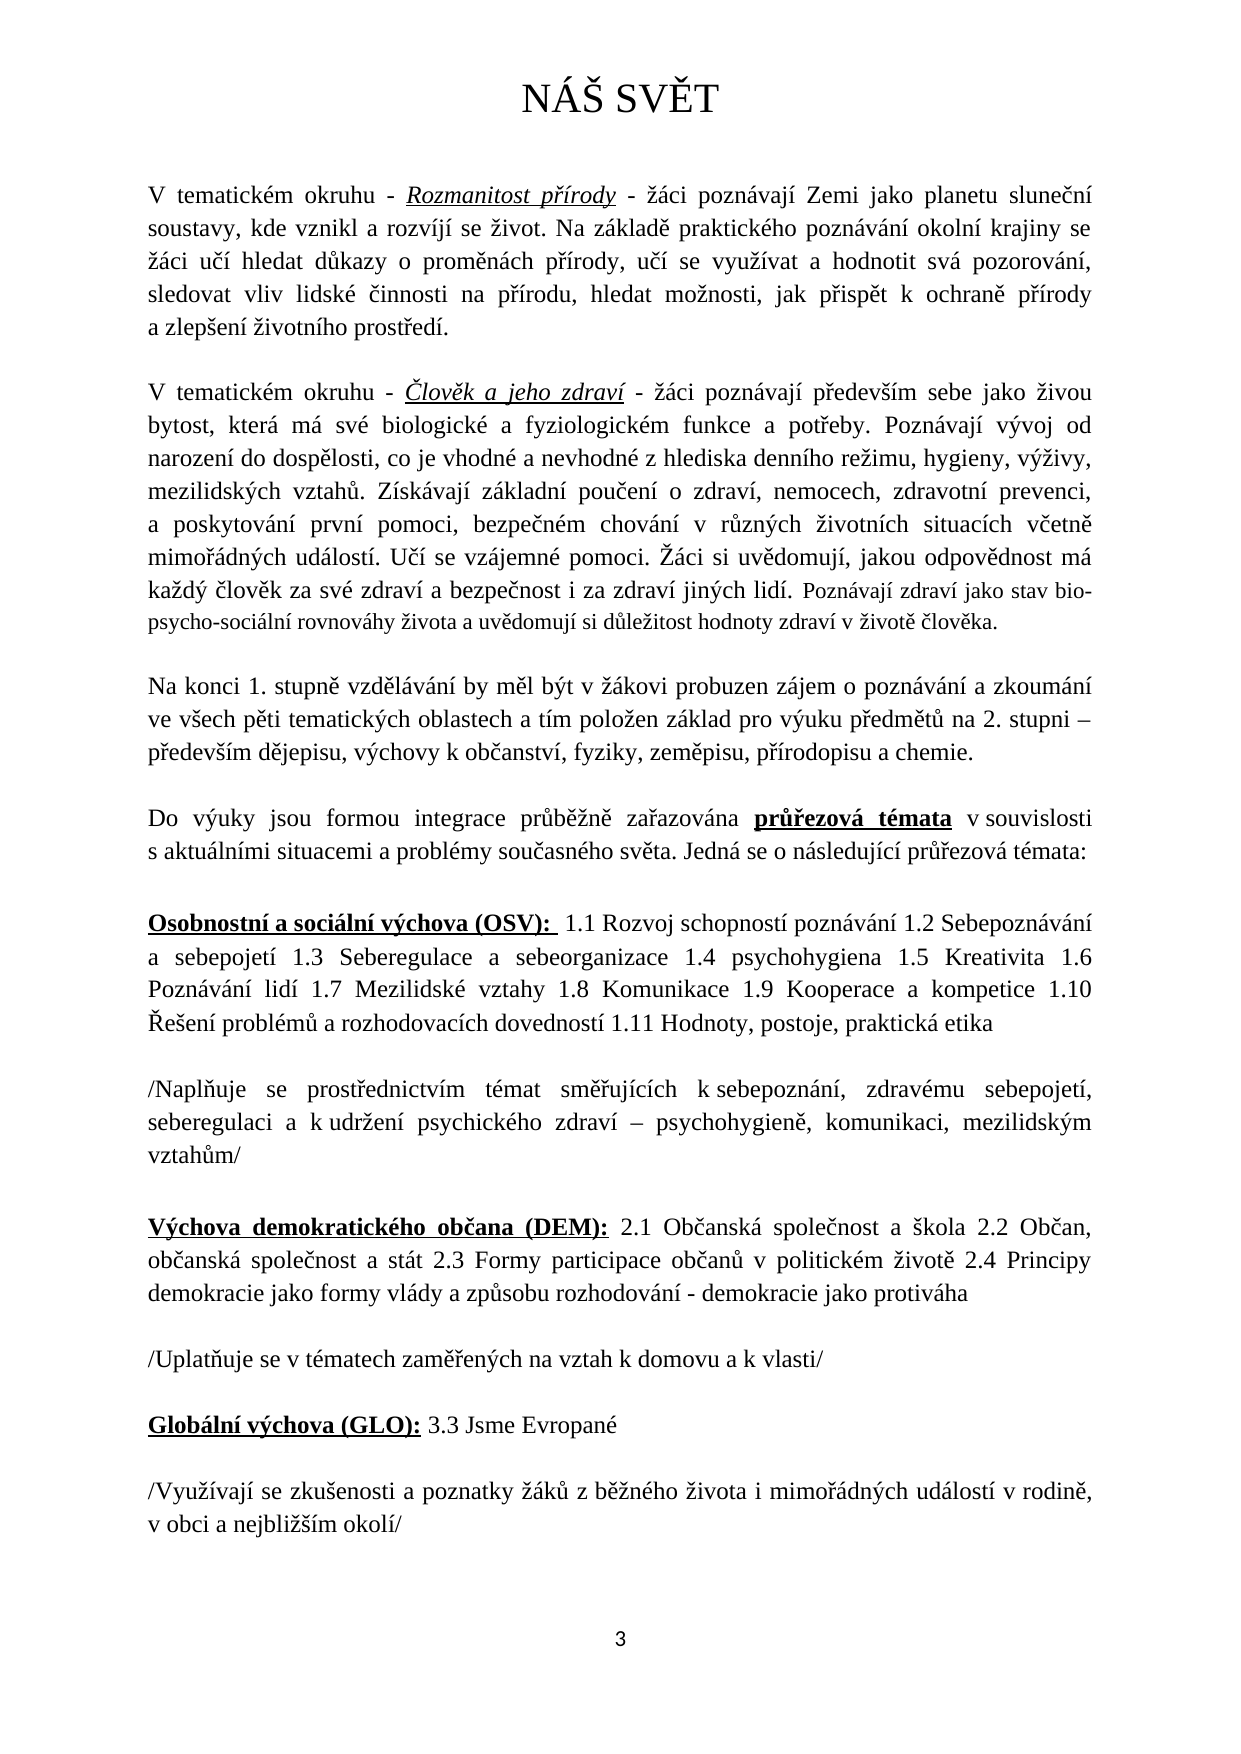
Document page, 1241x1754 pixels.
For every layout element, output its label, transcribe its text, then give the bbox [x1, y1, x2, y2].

text Globální výchova (GLO): 3.3 Jsme Evropané [148, 1410, 1092, 1439]
text V tematickém okruhu - Rozmanitost přírody - žáci poznávají Zemi jako planetu sluneční soustavy, kde vznikl a rozvíjí se život. Na základě praktického poznávání okolní krajiny se žáci učí hledat důkazy o proměnách přírody, učí se využívat a hodnotit svá pozorování, sledovat vliv lidské činnosti na přírodu, hledat možnosti, jak přispět k ochraně přírody a zlepšení životního prostředí. [148, 180, 1092, 341]
text Do výuky jsou formou integrace průběžně zařazována průřezová témata v souvislosti s aktuálními situacemi a problémy současného světa. Jedná se o následující průřezová témata: [148, 803, 1092, 865]
text Na konci 1. stupně vzdělávání by měl být v žákovi probuzen zájem o poznávání a zkoumání ve všech pěti tematických oblastech a tím položen základ pro výuku předmětů na 2. stupni – především dějepisu, výchovy k občanství, fyziky, zeměpisu, přírodopisu a chemie. [148, 671, 1092, 766]
text /Využívají se zkušenosti a poznatky žáků z běžného života i mimořádných událostí v rodině, v obci a nejbližším okolí/ [148, 1476, 1092, 1538]
text /Uplatňuje se v tématech zaměřených na vztah k domovu a k vlasti/ [148, 1344, 1092, 1373]
text Výchova demokratického občana (DEM): 2.1 Občanská společnost a škola 2.2 Občan, občanská společnost a stát 2.3 Formy participace občanů v politickém životě 2.4 Principy demokracie jako formy vlády a způsobu rozhodování - demokracie jako protiváha [148, 1212, 1092, 1307]
text V tematickém okruhu - Člověk a jeho zdraví - žáci poznávají především sebe jako živou bytost, která má své biologické a fyziologickém funkce a potřeby. Poznávají vývoj od narození do dospělosti, co je vhodné a nevhodné z hlediska denního režimu, hygieny, výživy, mezilidských vztahů. Získávají základní poučení o zdraví, nemocech, zdravotní prevenci, a poskytování první pomoci, bezpečném chování v různých životních situacích včetně mimořádných událostí. Učí se vzájemné pomoci. Žáci si uvědomují, jakou odpovědnost má každý člověk za své zdraví a bezpečnost i za zdraví jiných lidí. Poznávají zdraví jako stav bio-psycho-sociální rovnováhy života a uvědomují si důležitost hodnoty zdraví v životě člověka. [148, 377, 1092, 634]
text /Naplňuje se prostřednictvím témat směřujících k sebepoznání, zdravému sebepojetí, seberegulaci a k udržení psychického zdraví – psychohygieně, komunikaci, mezilidským vztahům/ [148, 1074, 1092, 1168]
text Osobnostní a sociální výchova (OSV): 1.1 Rozvoj schopností poznávání 1.2 Sebepoznávání a sebepojetí 1.3 Seberegulace a sebeorganizace 1.4 psychohygiena 1.5 Kreativita 1.6 Poznávání lidí 1.7 Mezilidské vztahy 1.8 Komunikace 1.9 Kooperace a kompetice 1.10 Řešení problémů a rozhodovacích dovedností 1.11 Hodnoty, postoje, praktická etika [148, 908, 1092, 1036]
